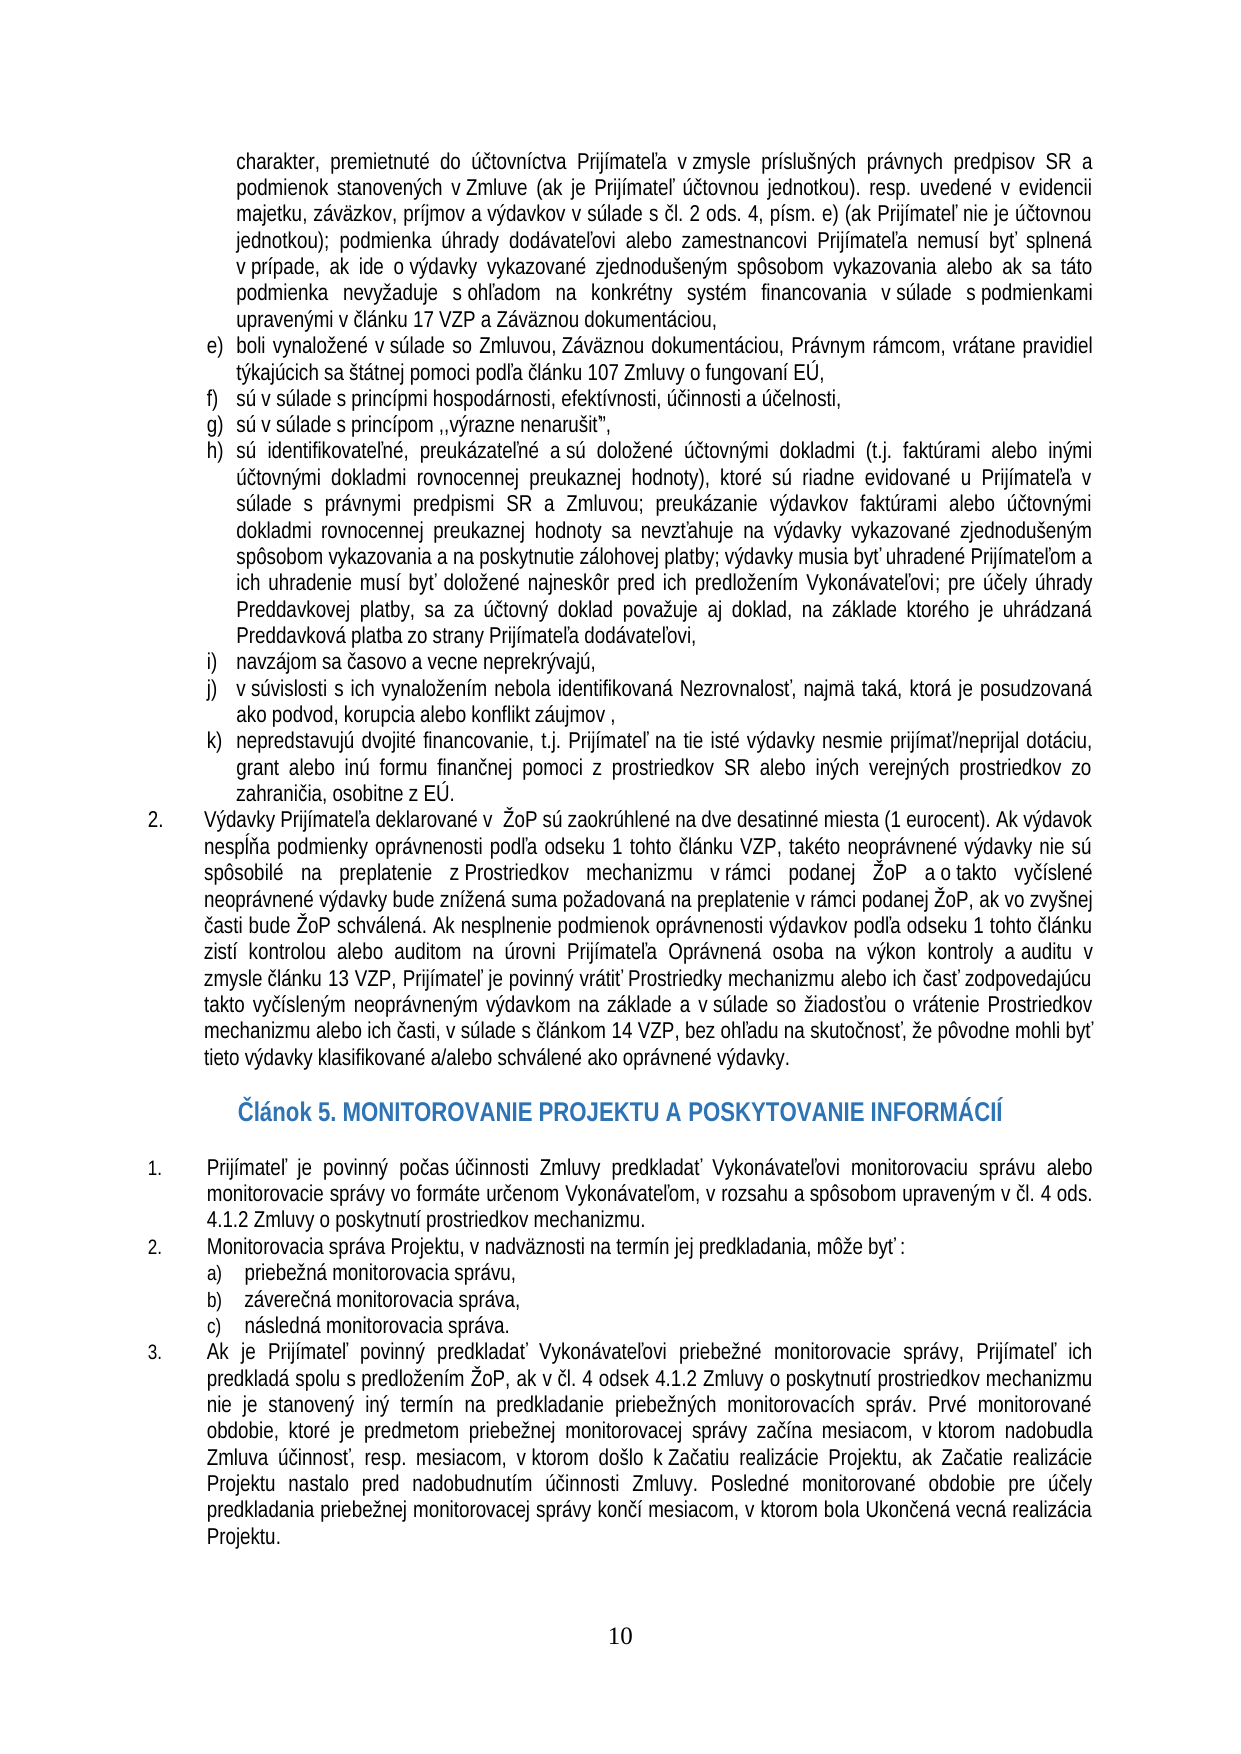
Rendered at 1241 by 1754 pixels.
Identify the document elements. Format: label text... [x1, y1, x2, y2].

list priebežná monitorovacia správu, [207, 1259, 1093, 1286]
list v súvislosti s ich vynaložením nebola identifikovaná Nezrovnalosť, najmä taká, ktorá je posudzovaná ako podvod, korupcia alebo konflikt záujmov , [207, 675, 1093, 727]
list boli vynaložené v súlade so Zmluvou, Záväznou dokumentáciou, Právnym rámcom, vrátane pravidiel týkajúcich sa štátnej pomoci podľa článku 107 Zmluvy o fungovaní EÚ, [207, 332, 1093, 385]
list sú identifikovateľné, preukázateľné a sú doložené účtovnými dokladmi (t.j. faktúrami alebo inými účtovnými dokladmi rovnocennej preukaznej hodnoty), ktoré sú riadne evidované u Prijímateľa v súlade s právnymi predpismi SR a Zmluvou; preukázanie výdavkov faktúrami alebo účtovnými dokladmi rovnocennej preukaznej hodnoty sa nevzťahuje na výdavky vykazované zjednodušeným spôsobom vykazovania a na poskytnutie zálohovej platby; výdavky musia byť uhradené Prijímateľom a ich uhradenie musí byť doložené najneskôr pred ich predložením Vykonávateľovi; pre účely úhrady Preddavkovej platby, sa za účtovný doklad považuje aj doklad, na základe ktorého je uhrádzaná Preddavková platba zo strany Prijímateľa dodávateľovi, [207, 437, 1093, 648]
list následná monitorovacia správa. [207, 1312, 1093, 1338]
list sú v súlade s princípmi hospodárnosti, efektívnosti, účinnosti a účelnosti, [207, 385, 1093, 411]
list sú v súlade s princípom ,,výrazne nenarušiť”, [207, 411, 1093, 437]
list záverečná monitorovacia správa, [207, 1286, 1093, 1312]
subtitle Článok 5. MONITOROVANIE PROJEKTU A POSKYTOVANIE INFORMÁCIÍ [148, 1096, 1093, 1127]
list Ak je Prijímateľ povinný predkladať Vykonávateľovi priebežné monitorovacie správy, Prijímateľ ich predkladá spolu s predložením ŽoP, ak v čl. 4 odsek 4.1.2 Zmluvy o poskytnutí prostriedkov mechanizmu nie je stanovený iný termín na predkladanie priebežných monitorovacích správ. Prvé monitorované obdobie, ktoré je predmetom priebežnej monitorovacej správy začína mesiacom, v ktorom nadobudla Zmluva účinnosť, resp. mesiacom, v ktorom došlo k Začatiu realizácie Projektu, ak Začatie realizácie Projektu nastalo pred nadobudnutím účinnosti Zmluvy. Posledné monitorované obdobie pre účely predkladania priebežnej monitorovacej správy končí mesiacom, v ktorom bola Ukončená vecná realizácia Projektu. [148, 1338, 1093, 1549]
list navzájom sa časovo a vecne neprekrývajú, [207, 648, 1093, 675]
list nepredstavujú dvojité financovanie, t.j. Prijímateľ na tie isté výdavky nesmie prijímať/neprijal dotáciu, grant alebo inú formu finančnej pomoci z prostriedkov SR alebo iných verejných prostriedkov zo zahraničia, osobitne z EÚ. [207, 727, 1093, 806]
list Monitorovacia správa Projektu, v nadväznosti na termín jej predkladania, môže byť : [148, 1233, 1093, 1259]
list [207, 148, 1093, 332]
list Výdavky Prijímateľa deklarované v ŽoP sú zaokrúhlené na dve desatinné miesta (1 eurocent). Ak výdavok nespĺňa podmienky oprávnenosti podľa odseku 1 tohto článku VZP, takéto neoprávnené výdavky nie sú spôsobilé na preplatenie z Prostriedkov mechanizmu v rámci podanej ŽoP a o takto vyčíslené neoprávnené výdavky bude znížená suma požadovaná na preplatenie v rámci podanej ŽoP, ak vo zvyšnej časti bude ŽoP schválená. Ak nesplnenie podmienok oprávnenosti výdavkov podľa odseku 1 tohto článku zistí kontrolou alebo auditom na úrovni Prijímateľa Oprávnená osoba na výkon kontroly a auditu v zmysle článku 13 VZP, Prijímateľ je povinný vrátiť Prostriedky mechanizmu alebo ich časť zodpovedajúcu takto vyčísleným neoprávneným výdavkom na základe a v súlade so žiadosťou o vrátenie Prostriedkov mechanizmu alebo ich časti, v súlade s článkom 14 VZP, bez ohľadu na skutočnosť, že pôvodne mohli byť tieto výdavky klasifikované a/alebo schválené ako oprávnené výdavky. [148, 806, 1093, 1070]
list Prijímateľ je povinný počas účinnosti Zmluvy predkladať Vykonávateľovi monitorovaciu správu alebo monitorovacie správy vo formáte určenom Vykonávateľom, v rozsahu a spôsobom upraveným v čl. 4 ods. 4.1.2 Zmluvy o poskytnutí prostriedkov mechanizmu. [148, 1154, 1093, 1233]
